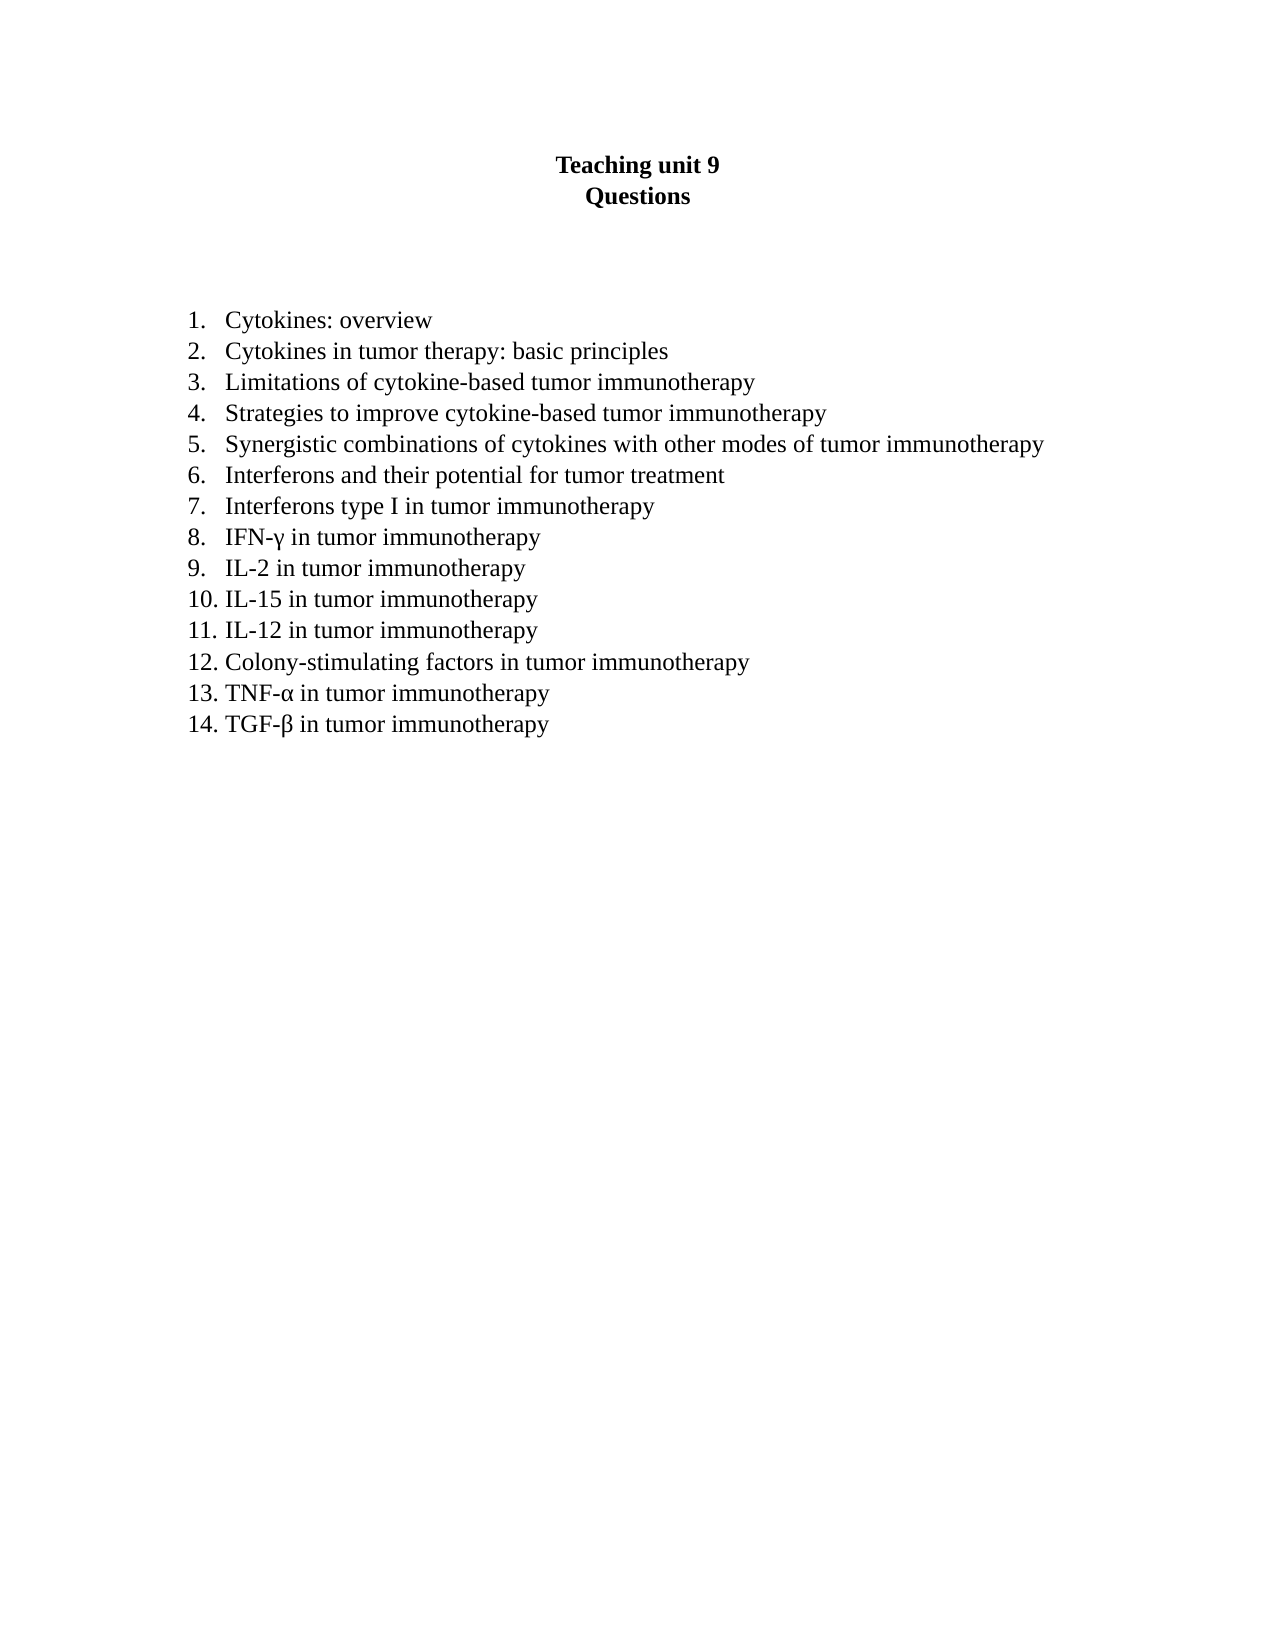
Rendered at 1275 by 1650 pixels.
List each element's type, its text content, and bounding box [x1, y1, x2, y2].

list Synergistic combinations of cytokines with other modes of tumor immunotherapy [187, 429, 1125, 458]
list Limitations of cytokine-based tumor immunotherapy [187, 367, 1125, 396]
list IL-2 in tumor immunotherapy [187, 553, 1125, 582]
text Questions [150, 181, 1125, 210]
list Cytokines: overview [187, 305, 1125, 334]
list IL-12 in tumor immunotherapy [187, 616, 1125, 644]
list Strategies to improve cytokine-based tumor immunotherapy [187, 398, 1125, 427]
list TNF-α in tumor immunotherapy [187, 678, 1125, 706]
list IL-15 in tumor immunotherapy [187, 584, 1125, 613]
list Interferons and their potential for tumor treatment [187, 460, 1125, 489]
list Cytokines in tumor therapy: basic principles [187, 336, 1125, 365]
list IFN-γ in tumor immunotherapy [187, 522, 1125, 551]
list Colony-stimulating factors in tumor immunotherapy [187, 647, 1125, 675]
text Teaching unit 9 [150, 150, 1125, 179]
list Interferons type I in tumor immunotherapy [187, 491, 1125, 520]
list TGF-β in tumor immunotherapy [187, 709, 1125, 737]
